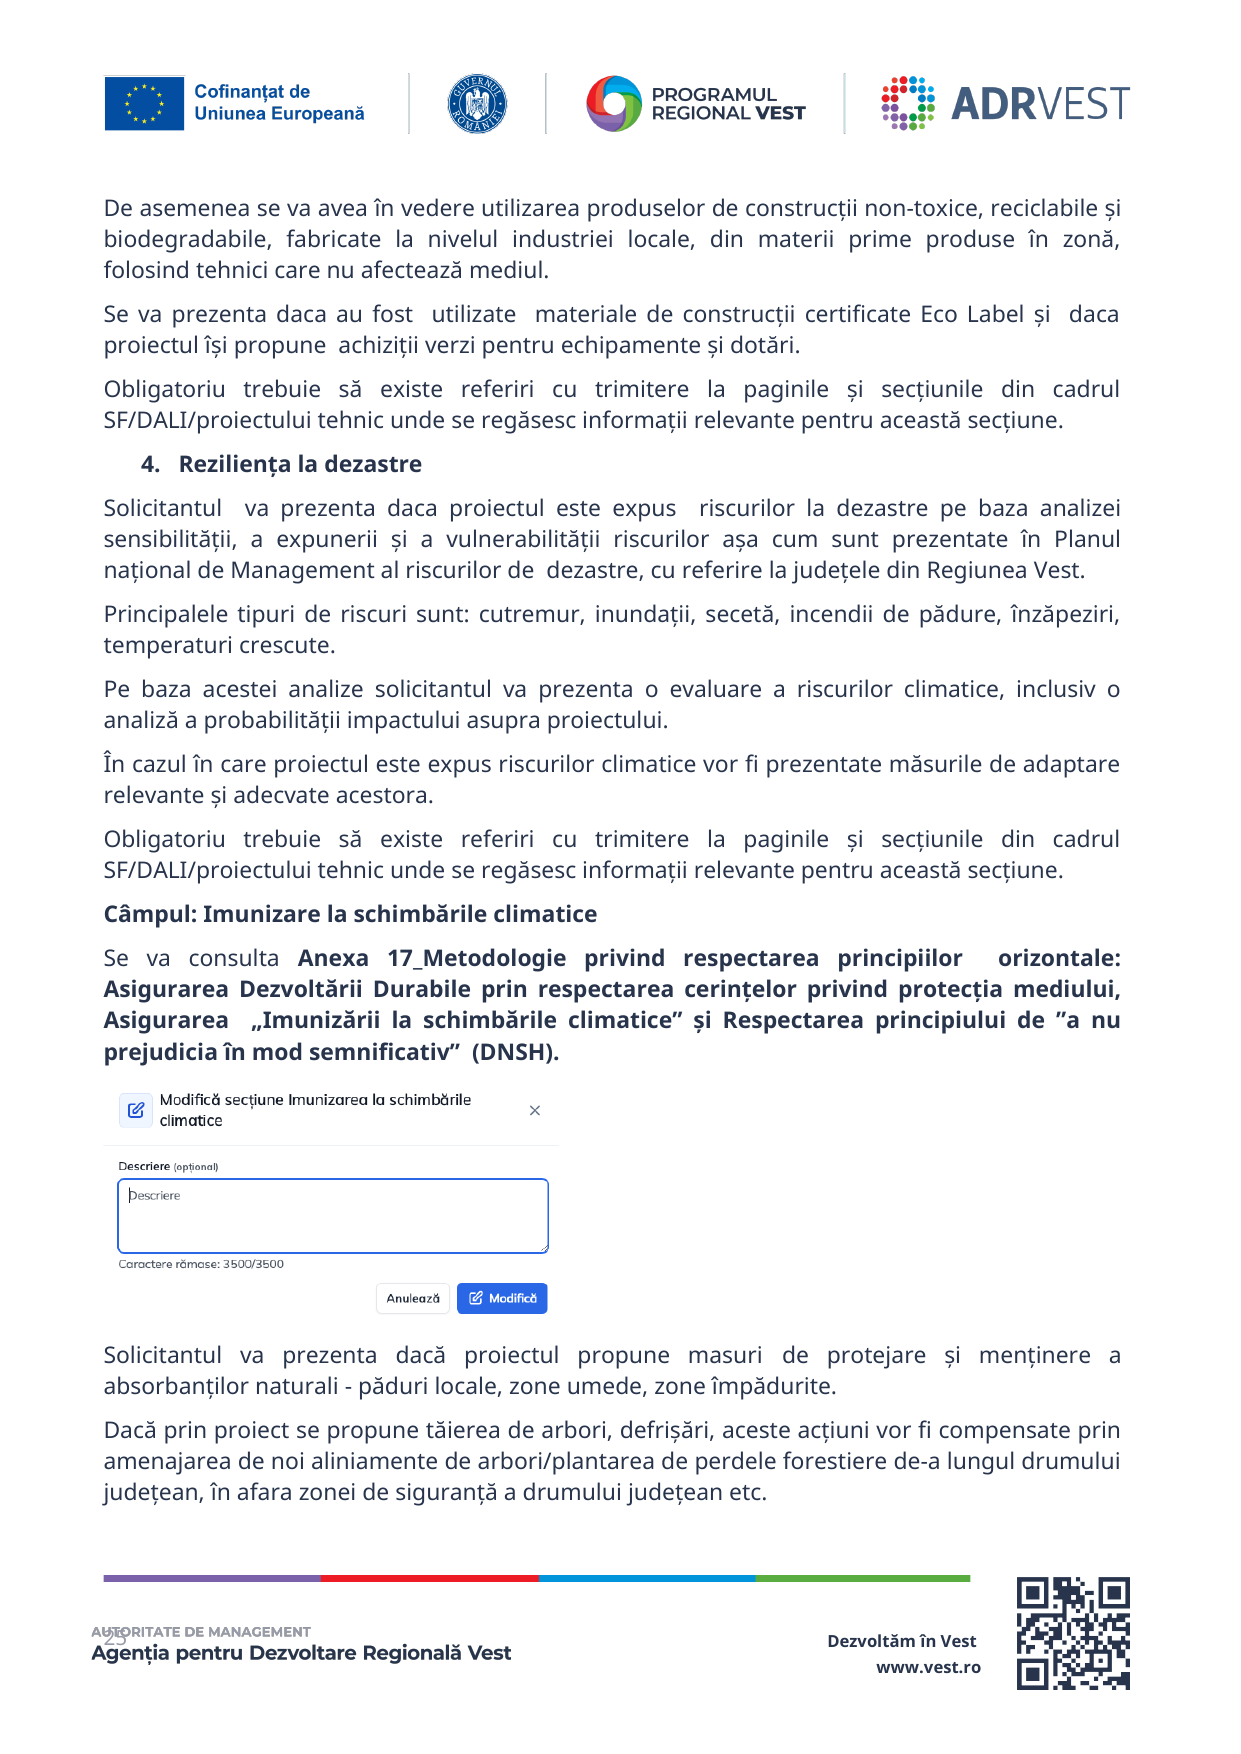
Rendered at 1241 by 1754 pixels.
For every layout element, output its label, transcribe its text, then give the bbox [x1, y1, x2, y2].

text Obligatoriu trebuie să existe referiri cu trimitere la paginile și secțiunile din cadrul SF/DALI/proiectului tehnic unde se regăsesc informații relevante pentru această secțiune. [103, 373, 1122, 436]
text Câmpul: Imunizare la schimbările climatice [103, 898, 1122, 929]
picture [1008, 1568, 1139, 1699]
text Solicitantul va prezenta dacă proiectul propune masuri de protejare și menținere a absorbanților naturali - păduri locale, zone umede, zone împădurite. [103, 1339, 1122, 1401]
text Se va prezenta daca au fost utilizate materiale de construcții certificate Eco Label și daca proiectul își propune achiziții verzi pentru echipamente și dotări. [103, 298, 1122, 361]
text Solicitantul va prezenta daca proiectul este expus riscurilor la dezastre pe baza analizei sensibilității, a expunerii și a vulnerabilității riscurilor așa cum sunt prezentate în Planul național de Management al riscurilor de dezastre, cu referire la județele din Regiunea Vest. [103, 492, 1122, 586]
text Obligatoriu trebuie să existe referiri cu trimitere la paginile și secțiunile din cadrul SF/DALI/proiectului tehnic unde se regăsesc informații relevante pentru această secțiune. [103, 823, 1122, 886]
text În cazul în care proiectul este expus riscurilor climatice vor fi prezentate măsurile de adaptare relevante și adecvate acestora. [103, 748, 1122, 811]
text De asemenea se va avea în vedere utilizarea produselor de construcții non-toxice, reciclabile și biodegradabile, fabricate la nivelul industriei locale, din materii prime produse în zonă, folosind tehnici care nu afectează mediul. [103, 192, 1122, 286]
text Principalele tipuri de riscuri sunt: cutremur, inundații, secetă, incendii de pădure, înzăpeziri, temperaturi crescute. [103, 598, 1122, 661]
text Se va consulta Anexa 17_Metodologie privind respectarea principiilor orizontale: Asigurarea Dezvoltării Durabile prin respectarea cerințelor privind protecția mediului, Asigurarea „Imunizării la schimbările climatice” și Respectarea principiului de ”a nu prejudicia în mod semnificativ” (DNSH). [103, 942, 1122, 1067]
list Reziliența la dezastre [141, 448, 1122, 479]
text Pe baza acestei analize solicitantul va prezenta o evaluare a riscurilor climatice, inclusiv o analiză a probabilității impactului asupra proiectului. [103, 673, 1122, 736]
text Dacă prin proiect se propune tăierea de arbori, defrișări, aceste acțiuni vor fi compensate prin amenajarea de noi aliniamente de arbori/plantarea de perdele forestiere de-a lungul drumului județean, în afara zonei de siguranță a drumului județean etc. [103, 1414, 1122, 1507]
picture [103, 1079, 559, 1327]
picture [103, 73, 1131, 134]
